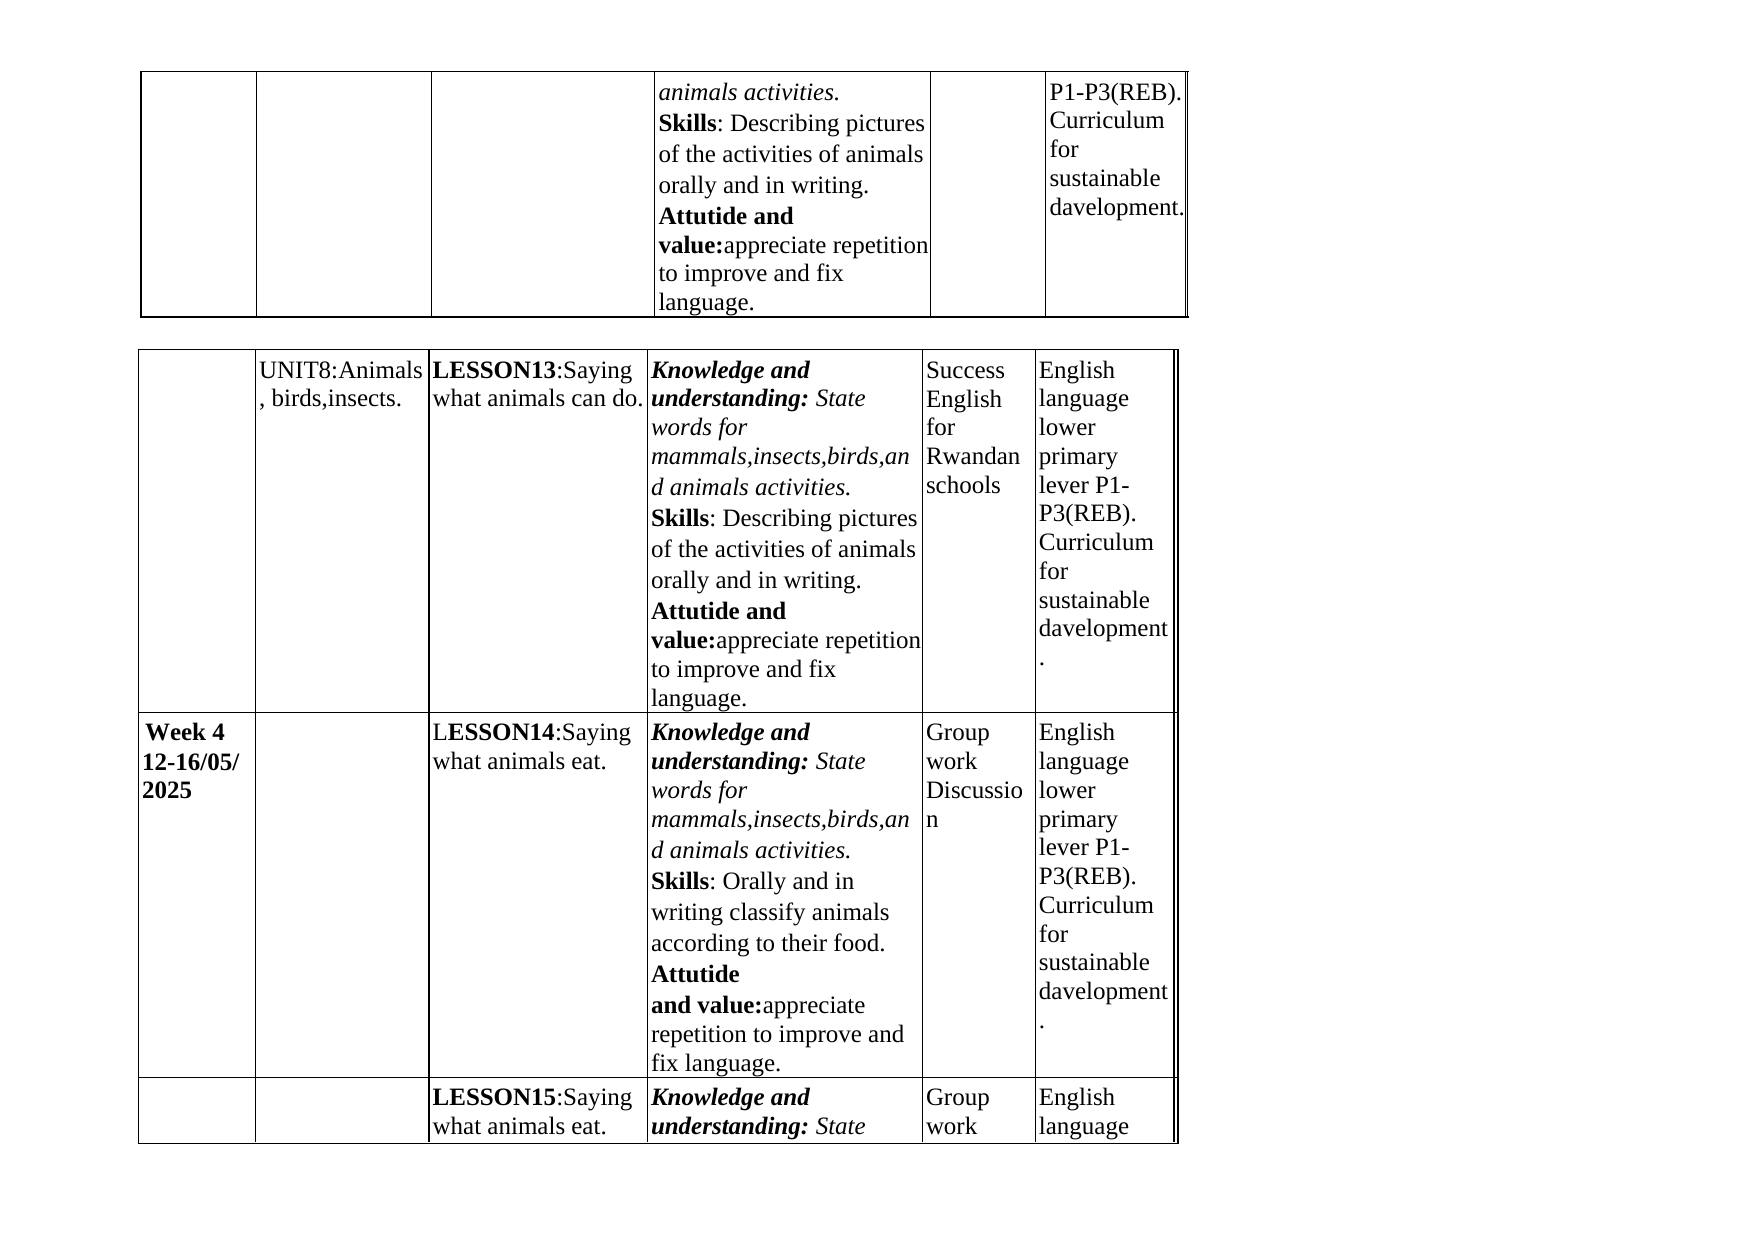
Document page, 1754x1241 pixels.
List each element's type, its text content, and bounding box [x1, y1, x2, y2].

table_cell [432, 72, 654, 316]
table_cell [648, 1078, 922, 1142]
table_cell English language lower primary lever P1-P3(REB). Curriculum for sustainable davelopment. [1036, 713, 1173, 1076]
table_header UNIT8:Animals, birds,insects. [256, 350, 428, 711]
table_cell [430, 1078, 647, 1142]
table_cell LESSON14:Saying what animals eat. [430, 713, 647, 1076]
table_cell [142, 72, 256, 316]
table_cell [139, 1078, 255, 1142]
table_header Knowledge and understanding: State words for mammals,insects,birds,and animals activities. Skills: Describing pictures of the activities of animals orally and in writing. Attutide and value:appreciate repetition to improve and fix language. [648, 350, 922, 711]
table_header LESSON13:Saying what animals can do. [430, 350, 647, 711]
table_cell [257, 72, 431, 316]
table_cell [655, 72, 930, 316]
table_header English language lower primary lever P1-P3(REB). Curriculum for sustainable davelopment. [1036, 350, 1173, 711]
table_cell Week 4 12-16/05/ 2025 [139, 713, 255, 1076]
table_cell [256, 1078, 428, 1142]
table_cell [1046, 72, 1185, 316]
table_header Success English for Rwandan schools [923, 350, 1035, 711]
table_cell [931, 72, 1045, 316]
table_header [139, 350, 255, 711]
table_cell [256, 713, 428, 1076]
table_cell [1036, 1078, 1173, 1142]
table_cell Group work Discussion [923, 713, 1035, 1076]
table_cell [923, 1078, 1035, 1142]
